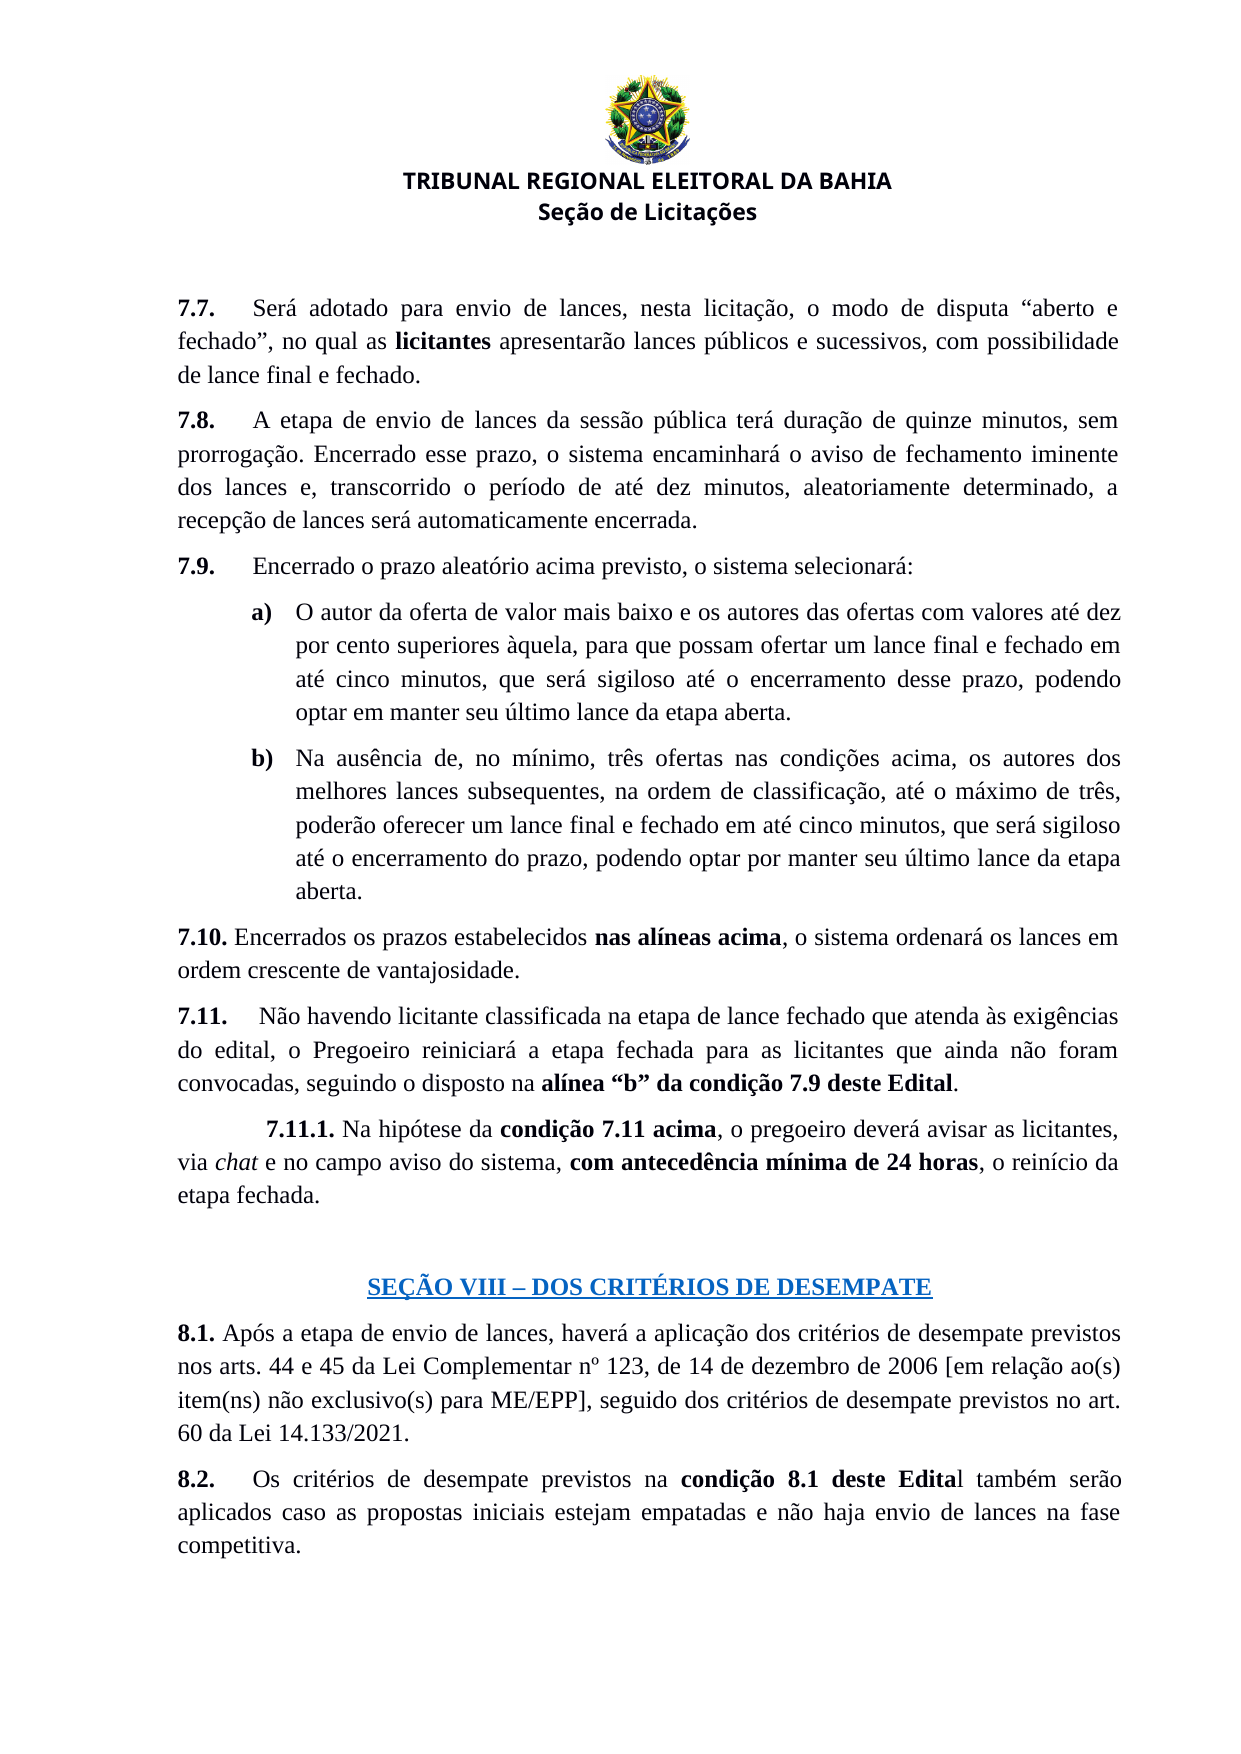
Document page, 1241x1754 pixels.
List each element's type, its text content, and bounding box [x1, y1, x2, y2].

list O autor da oferta de valor mais baixo e os autores das ofertas com valores até dez por cento superiores àquela, para que possam ofertar um lance final e fechado em até cinco minutos, que será sigiloso até o encerramento desse prazo, podendo optar em manter seu último lance da etapa aberta. [251, 594, 1122, 727]
text 7.10. Encerrados os prazos estabelecidos nas alíneas acima, o sistema ordenará os lances em ordem crescente de vantajosidade. [177, 919, 1119, 986]
text 7.11.1. Na hipótese da condição 7.11 acima, o pregoeiro deverá avisar as licitantes, via chat e no campo aviso do sistema, com antecedência mínima de 24 horas, o reinício da etapa fechada. [177, 1111, 1119, 1211]
text 7.11. Não havendo licitante classificada na etapa de lance fechado que atenda às exigências do edital, o Pregoeiro reiniciará a etapa fechada para as licitantes que ainda não foram convocadas, seguindo o disposto na alínea “b” da condição 7.9 deste Edital. [177, 998, 1119, 1098]
text 8.1. Após a etapa de envio de lances, haverá a aplicação dos critérios de desempate previstos nos arts. 44 e 45 da Lei Complementar nº 123, de 14 de dezembro de 2006 [em relação ao(s) item(ns) não exclusivo(s) para ME/EPP], seguido dos critérios de desempate previstos no art. 60 da Lei 14.133/2021. [177, 1315, 1122, 1448]
text 7.9. Encerrado o prazo aleatório acima previsto, o sistema selecionará: [177, 548, 1119, 581]
text 8.2. Os critérios de desempate previstos na condição 8.1 deste Edital também serão aplicados caso as propostas iniciais estejam empatadas e não haja envio de lances na fase competitiva. [177, 1461, 1122, 1561]
text 7.8. A etapa de envio de lances da sessão pública terá duração de quinze minutos, sem prorrogação. Encerrado esse prazo, o sistema encaminhará o aviso de fechamento iminente dos lances e, transcorrido o período de até dez minutos, aleatoriamente determinado, a recepção de lances será automaticamente encerrada. [177, 402, 1119, 536]
list Na ausência de, no mínimo, três ofertas nas condições acima, os autores dos melhores lances subsequentes, na ordem de classificação, até o máximo de três, poderão oferecer um lance final e fechado em até cinco minutos, que será sigiloso até o encerramento do prazo, podendo optar por manter seu último lance da etapa aberta. [251, 740, 1122, 906]
text SEÇÃO VIII – DOS CRITÉRIOS DE DESEMPATE [177, 1269, 1122, 1302]
text 7.7. Será adotado para envio de lances, nesta licitação, o modo de disputa “aberto e fechado”, no qual as licitantes apresentarão lances públicos e sucessivos, com possibilidade de lance final e fechado. [177, 290, 1119, 390]
